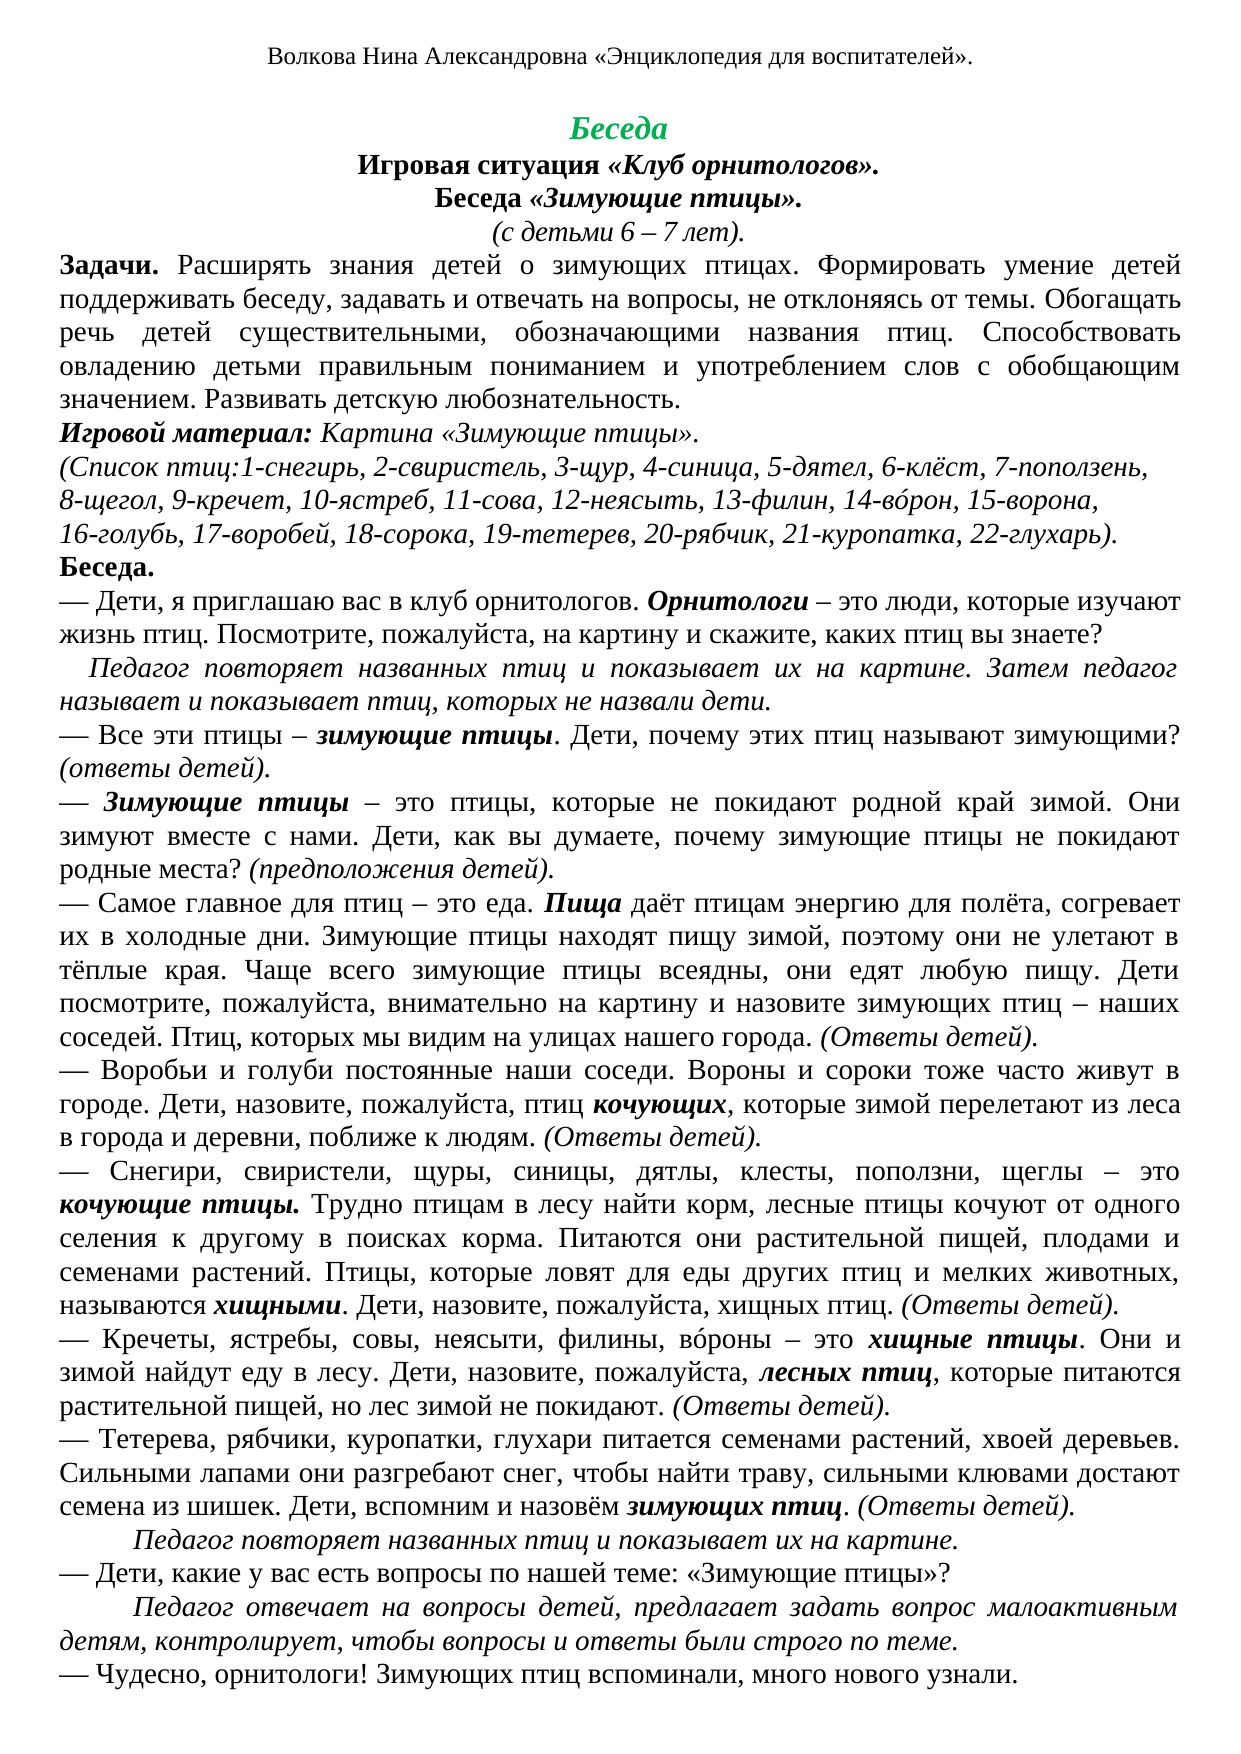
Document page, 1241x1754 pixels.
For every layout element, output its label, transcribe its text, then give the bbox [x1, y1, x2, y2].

text — Кречеты, ястребы, совы, неясыти, филины, вóроны – это хищные птицы. Они и зимой найдут еду в лесу. Дети, назовите, пожалуйста, лесных птиц, которые питаются растительной пищей, но лес зимой не покидают. (Ответы детей). [59, 1321, 1181, 1421]
text Педагог повторяет названных птиц и показывает их на картине. [59, 1522, 1181, 1556]
text — Воробьи и голуби постоянные наши соседи. Вороны и сороки тоже часто живут в городе. Дети, назовите, пожалуйста, птиц кочующих, которые зимой перелетают из леса в города и деревни, поближе к людям. (Ответы детей). [59, 1052, 1181, 1153]
text Беседа «Зимующие птицы». [59, 180, 1181, 214]
text (с детьми 6 – 7 лет). [59, 214, 1181, 247]
text Игровая ситуация «Клуб орнитологов». [59, 147, 1181, 180]
text Педагог отвечает на вопросы детей, предлагает задать вопрос малоактивным детям, контролирует, чтобы вопросы и ответы были строго по теме. [59, 1589, 1181, 1656]
text Педагог повторяет названных птиц и показывает их на картине. Затем педагог называет и показывает птиц, которых не назвали дети. [59, 650, 1181, 717]
text — Дети, я приглашаю вас в клуб орнитологов. Орнитологи – это люди, которые изучают жизнь птиц. Посмотрите, пожалуйста, на картину и скажите, каких птиц вы знаете? [59, 583, 1181, 650]
text Задачи. Расширять знания детей о зимующих птицах. Формировать умение детей поддерживать беседу, задавать и отвечать на вопросы, не отклоняясь от темы. Обогащать речь детей существительными, обозначающими названия птиц. Способствовать овладению детьми правильным пониманием и употреблением слов с обобщающим значением. Развивать детскую любознательность. [59, 247, 1181, 415]
text (Список птиц:1-снегирь, 2-свиристель, 3-щур, 4-синица, 5-дятел, 6-клёст, 7-поползень, [59, 449, 1181, 482]
text Беседа. [59, 549, 1181, 583]
text — Тетерева, рябчики, куропатки, глухари питается семенами растений, хвоей деревьев. Сильными лапами они разгребают снег, чтобы найти траву, сильными клювами достают семена из шишек. Дети, вспомним и назовём зимующих птиц. (Ответы детей). [59, 1421, 1181, 1522]
text — Самое главное для птиц – это еда. Пища даёт птицам энергию для полёта, согревает их в холодные дни. Зимующие птицы находят пищу зимой, поэтому они не улетают в тёплые края. Чаще всего зимующие птицы всеядны, они едят любую пищу. Дети посмотрите, пожалуйста, внимательно на картину и назовите зимующих птиц – наших соседей. Птиц, которых мы видим на улицах нашего города. (Ответы детей). [59, 885, 1181, 1052]
text — Чудесно, орнитологи! Зимующих птиц вспоминали, много нового узнали. [59, 1656, 1181, 1690]
text — Зимующие птицы – это птицы, которые не покидают родной край зимой. Они зимуют вместе с нами. Дети, как вы думаете, почему зимующие птицы не покидают родные места? (предположения детей). [59, 784, 1181, 885]
text Беседа [59, 108, 1181, 147]
text — Снегири, свиристели, щуры, синицы, дятлы, клесты, поползни, щеглы – это кочующие птицы. Трудно птицам в лесу найти корм, лесные птицы кочуют от одного селения к другому в поисках корма. Питаются они растительной пищей, плодами и семенами растений. Птицы, которые ловят для еды других птиц и мелких животных, называются хищными. Дети, назовите, пожалуйста, хищных птиц. (Ответы детей). [59, 1153, 1181, 1321]
text Игровой материал: Картина «Зимующие птицы». [59, 415, 1181, 449]
text 8-щегол, 9-кречет, 10-ястреб, 11-сова, 12-неясыть, 13-филин, 14-вóрон, 15-ворона, [59, 482, 1181, 516]
text — Все эти птицы – зимующие птицы. Дети, почему этих птиц называют зимующими? (ответы детей). [59, 717, 1181, 784]
text — Дети, какие у вас есть вопросы по нашей теме: «Зимующие птицы»? [59, 1556, 1181, 1589]
text 16-голубь, 17-воробей, 18-сорока, 19-тетерев, 20-рябчик, 21-куропатка, 22-глухарь). [59, 516, 1181, 549]
